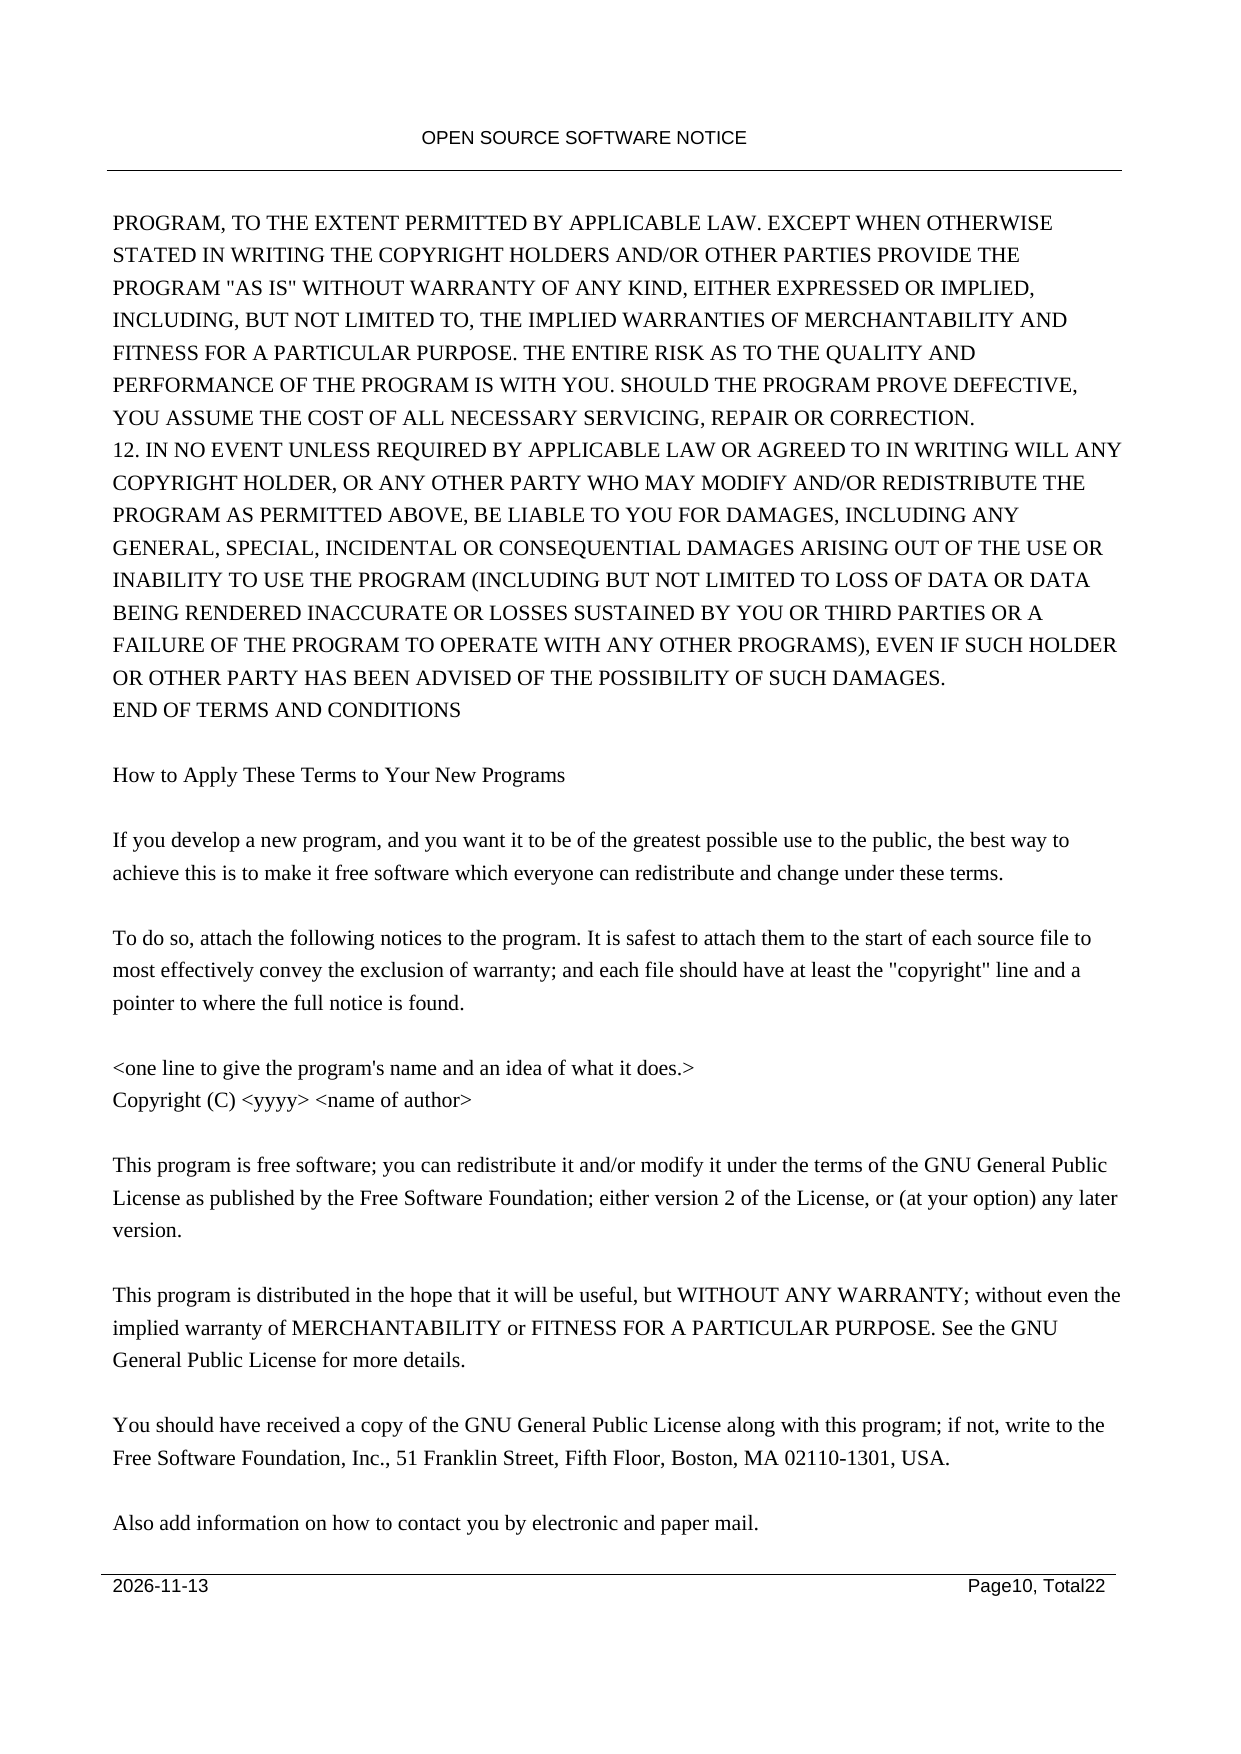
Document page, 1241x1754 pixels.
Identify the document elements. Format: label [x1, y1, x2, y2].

text [112, 206, 1128, 1539]
